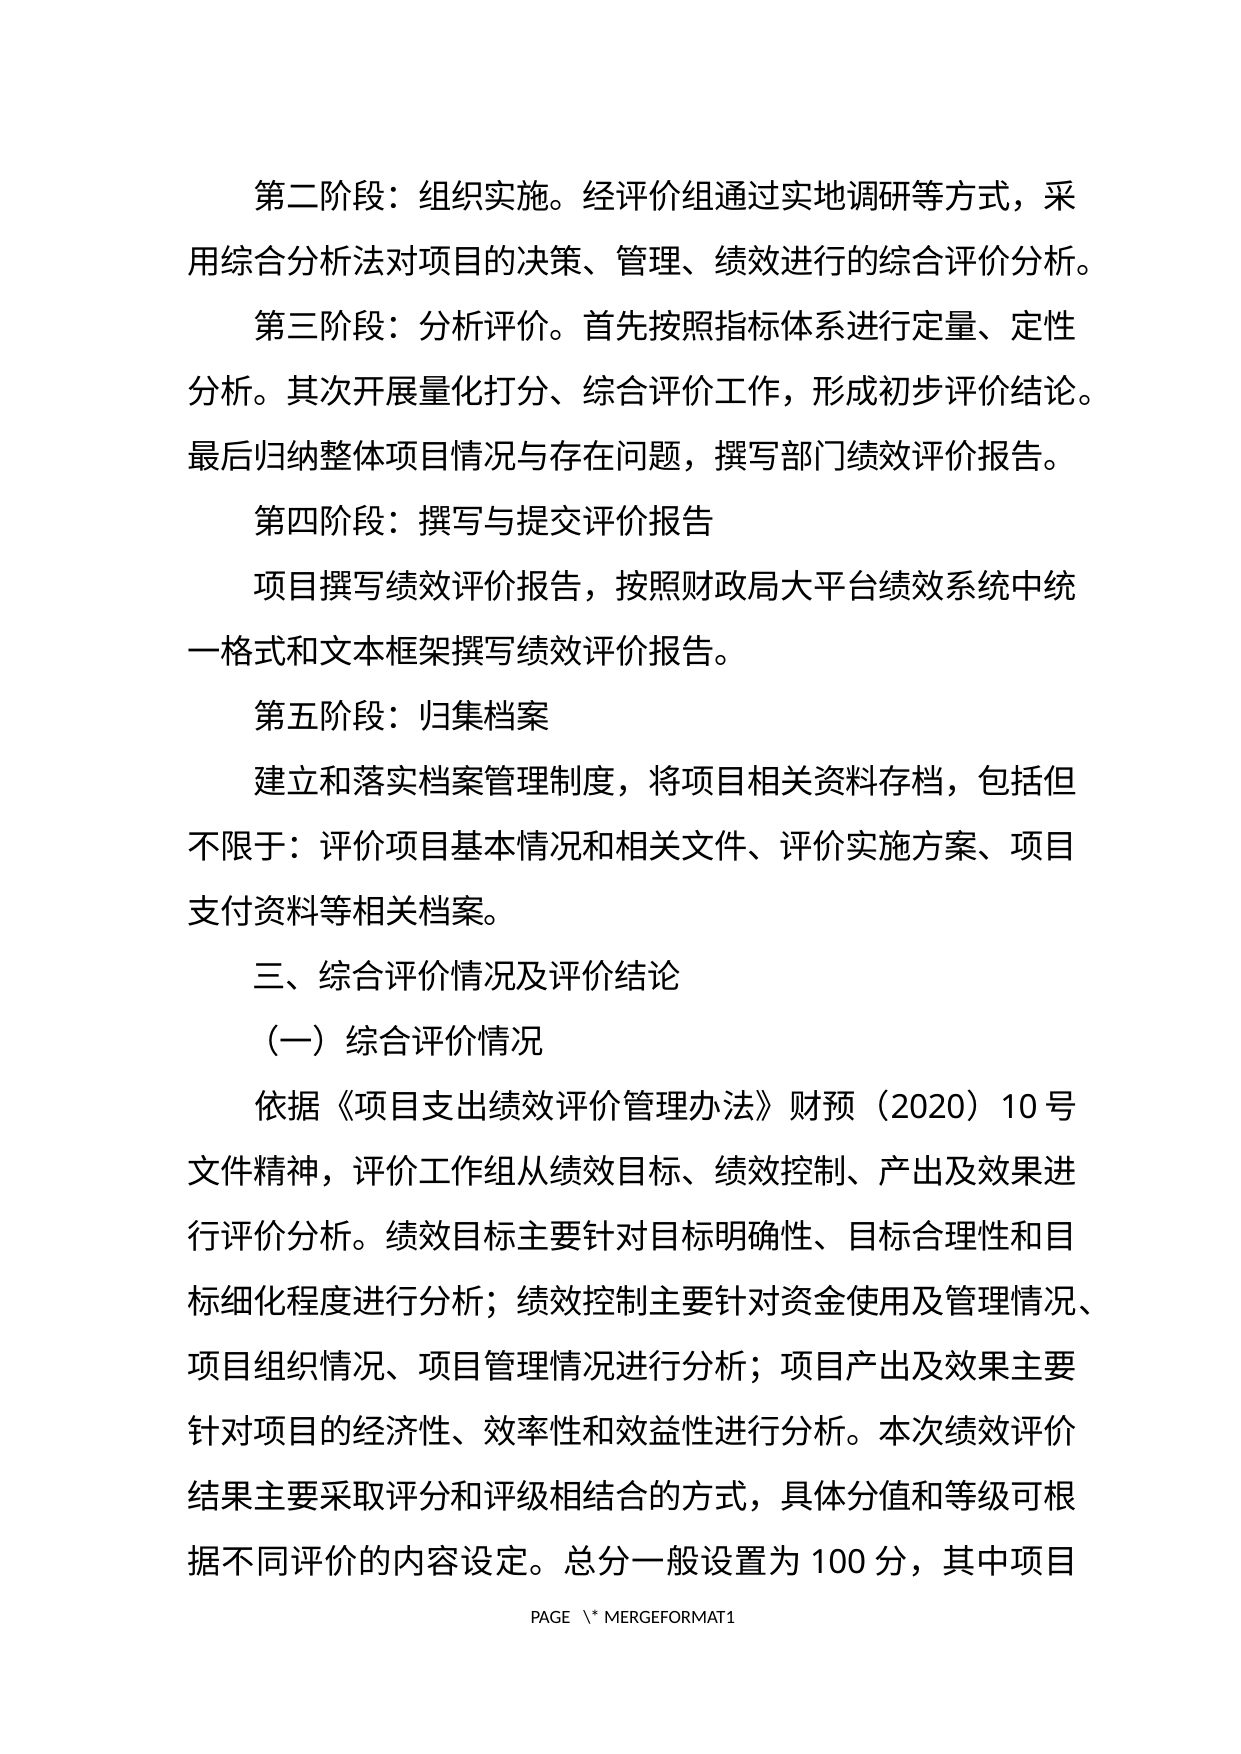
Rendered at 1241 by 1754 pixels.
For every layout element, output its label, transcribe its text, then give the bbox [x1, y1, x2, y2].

text 三、综合评价情况及评价结论 [187, 942, 1078, 1007]
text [187, 162, 1078, 942]
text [187, 1007, 1078, 1592]
